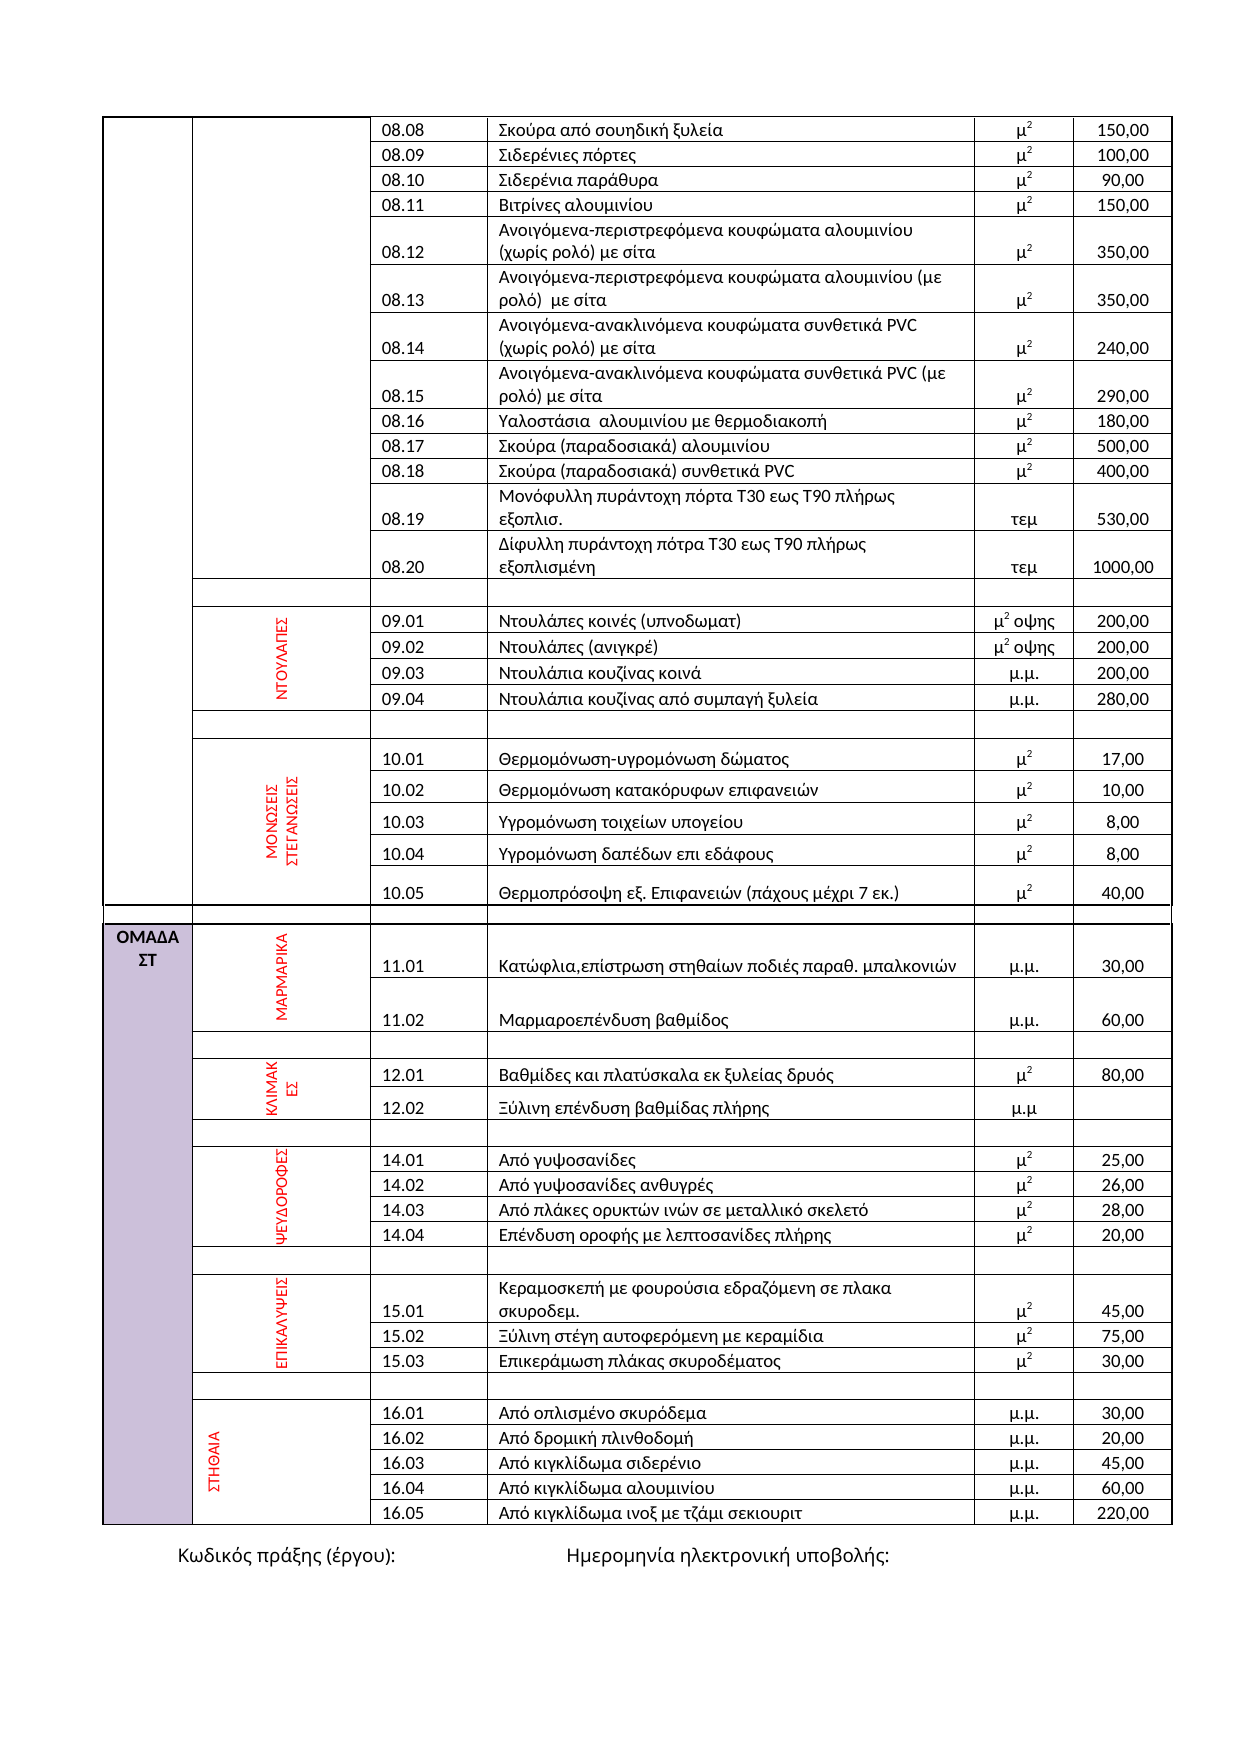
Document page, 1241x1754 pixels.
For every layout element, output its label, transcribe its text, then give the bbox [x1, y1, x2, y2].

table_cell [488, 1247, 974, 1274]
table_cell [1074, 1120, 1171, 1146]
table_cell 30,00 [1074, 923, 1171, 977]
table_cell μ2 [975, 1222, 1073, 1246]
table_cell 40,00 [1074, 866, 1171, 904]
table_cell 30,00 [1074, 1348, 1171, 1372]
table_cell 08.13 [371, 265, 487, 312]
table_cell 17,00 [1074, 739, 1171, 770]
table_cell μ2 [975, 434, 1073, 457]
table_cell μ2 [975, 803, 1073, 833]
table_cell μ.μ. [975, 1475, 1073, 1499]
table_cell 60,00 [1074, 1475, 1171, 1499]
table_cell [371, 1120, 487, 1146]
table_cell 30,00 [1074, 1400, 1171, 1424]
table_cell Από κιγκλίδωμα σιδερένιο [488, 1450, 974, 1474]
table_cell 08.15 [371, 361, 487, 407]
table_cell 45,00 [1074, 1450, 1171, 1474]
table_cell [488, 1032, 974, 1058]
table_cell τεμ [975, 531, 1073, 578]
table_cell Σκούρα από σουηδική ξυλεία [488, 117, 974, 141]
table_cell Θερμοπρόσοψη εξ. Επιφανειών (πάχους μέχρι 7 εκ.) [488, 866, 974, 904]
table_cell [488, 579, 974, 606]
table_cell 09.02 [371, 633, 487, 658]
table_cell [193, 579, 370, 606]
table_cell 530,00 [1074, 484, 1171, 530]
table_cell [975, 1120, 1073, 1146]
table_cell [1074, 904, 1171, 923]
table_cell [975, 579, 1073, 606]
table_cell 08.16 [371, 409, 487, 432]
table_cell μ2 [975, 142, 1073, 166]
table_cell μ2 [975, 192, 1073, 216]
table_cell μ2 [975, 167, 1073, 191]
table_cell [488, 711, 974, 738]
table_cell [104, 905, 192, 923]
table_cell [1074, 579, 1171, 606]
table_cell Υαλοστάσια αλουμινίου με θερμοδιακοπή [488, 409, 974, 432]
table_cell Από κιγκλίδωμα ινοξ με τζάμι σεκιουριτ [488, 1500, 974, 1524]
table_cell 26,00 [1074, 1172, 1171, 1196]
table_cell 350,00 [1074, 217, 1171, 264]
table_cell 180,00 [1074, 409, 1171, 432]
table_cell 240,00 [1074, 313, 1171, 359]
table_cell Βαθμίδες και πλατύσκαλα εκ ξυλείας δρυός [488, 1059, 974, 1086]
table_cell τεμ [975, 484, 1073, 530]
table_cell 10.02 [371, 771, 487, 802]
table_cell Ντουλάπες (ανιγκρέ) [488, 633, 974, 658]
table_cell 14.02 [371, 1172, 487, 1196]
table_cell 08.11 [371, 192, 487, 216]
table_cell μ.μ. [975, 1450, 1073, 1474]
table_cell μ2 [975, 1323, 1073, 1347]
table_cell Σκούρα (παραδοσιακά) συνθετικά PVC [488, 459, 974, 482]
table_cell ΜΟΝΩΣΕΙΣ ΣΤΕΓΑΝΩΣΕΙΣ [193, 739, 370, 904]
table_cell 16.01 [371, 1400, 487, 1424]
table_cell 280,00 [1074, 685, 1171, 710]
table_cell μ2 [975, 265, 1073, 312]
table_cell [1074, 1373, 1171, 1399]
table_cell 16.05 [371, 1500, 487, 1524]
table_cell Υγρομόνωση δαπέδων επι εδάφους [488, 835, 974, 865]
table_cell [371, 1032, 487, 1058]
table_cell 12.01 [371, 1059, 487, 1086]
table_cell 10.03 [371, 803, 487, 833]
table_cell μ.μ. [975, 685, 1073, 710]
table_cell ΝΤΟΥΛΑΠΕΣ [193, 607, 370, 710]
table_cell μ.μ. [975, 1500, 1073, 1524]
table_cell 08.09 [371, 142, 487, 166]
table_cell μ2 [975, 313, 1073, 359]
table_cell 25,00 [1074, 1147, 1171, 1171]
table_cell [193, 1373, 370, 1399]
table_cell Μαρμαροεπένδυση βαθμίδος [488, 978, 974, 1031]
table_cell 8,00 [1074, 803, 1171, 833]
table_cell μ2 οψης [975, 633, 1073, 658]
table_cell Ξύλινη επένδυση βαθμίδας πλήρης [488, 1087, 974, 1119]
table_cell Ανοιγόμενα-ανακλινόμενα κουφώματα συνθετικά PVC (χωρίς ρολό) με σίτα [488, 313, 974, 359]
table_cell 08.12 [371, 217, 487, 264]
table_cell 14.01 [371, 1147, 487, 1171]
table_cell [975, 1032, 1073, 1058]
table_cell [371, 711, 487, 738]
table_cell Σιδερένιες πόρτες [488, 142, 974, 166]
table_cell μ2 [975, 1275, 1073, 1322]
table_cell 12.02 [371, 1087, 487, 1119]
table_cell [193, 1032, 370, 1058]
table_cell μ2 [975, 1147, 1073, 1171]
table_cell μ2 [975, 1059, 1073, 1086]
table_cell 08.14 [371, 313, 487, 359]
table_cell Ντουλάπια κουζίνας κοινά [488, 659, 974, 684]
table_cell Κεραμοσκεπή με φουρούσια εδραζόμενη σε πλακα σκυροδεμ. [488, 1275, 974, 1322]
table_cell μ.μ. [975, 1400, 1073, 1424]
table_cell Ντουλάπια κουζίνας από συμπαγή ξυλεία [488, 685, 974, 710]
table_cell Θερμομόνωση κατακόρυφων επιφανειών [488, 771, 974, 802]
table_cell [371, 579, 487, 606]
table_cell Σιδερένια παράθυρα [488, 167, 974, 191]
table_cell 400,00 [1074, 459, 1171, 482]
table_cell Από δρομική πλινθοδομή [488, 1425, 974, 1449]
table_cell [488, 1373, 974, 1399]
table_cell 220,00 [1074, 1500, 1171, 1524]
table_cell Ανοιγόμενα-περιστρεφόμενα κουφώματα αλουμινίου (χωρίς ρολό) με σίτα [488, 217, 974, 264]
table_cell 10,00 [1074, 771, 1171, 802]
table_cell μ2 [975, 835, 1073, 865]
table_cell μ.μ. [975, 978, 1073, 1031]
table_cell 15.02 [371, 1323, 487, 1347]
table_cell 10.05 [371, 866, 487, 904]
table_cell 08.08 [371, 117, 487, 141]
table_cell Ανοιγόμενα-περιστρεφόμενα κουφώματα αλουμινίου (με ρολό) με σίτα [488, 265, 974, 312]
table_cell Θερμομόνωση-υγρομόνωση δώματος [488, 739, 974, 770]
table_cell 16.04 [371, 1475, 487, 1499]
table_cell μ2 [975, 866, 1073, 904]
table_cell 15.01 [371, 1275, 487, 1322]
table_cell 28,00 [1074, 1197, 1171, 1221]
table_cell ΨΕΥΔΟΡΟΦΕΣ [193, 1147, 370, 1246]
table_cell Ντουλάπες κοινές (υπνοδωματ) [488, 607, 974, 632]
table_cell 1000,00 [1074, 531, 1171, 578]
table_cell 200,00 [1074, 659, 1171, 684]
table_cell 20,00 [1074, 1222, 1171, 1246]
table_cell [1074, 1247, 1171, 1274]
table_cell 20,00 [1074, 1425, 1171, 1449]
table_cell Σκούρα (παραδοσιακά) αλουμινίου [488, 434, 974, 457]
table_cell Ανοιγόμενα-ανακλινόμενα κουφώματα συνθετικά PVC (με ρολό) με σίτα [488, 361, 974, 407]
table_cell 11.01 [371, 925, 487, 977]
table_cell 09.01 [371, 607, 487, 632]
table_cell Από γυψοσανίδες ανθυγρές [488, 1172, 974, 1196]
table_cell ΜΑΡΜΑΡΙΚΑ [193, 925, 370, 1031]
table_cell Από πλάκες ορυκτών ινών σε μεταλλικό σκελετό [488, 1197, 974, 1221]
table_cell Μονόφυλλη πυράντοχη πόρτα Τ30 εως Τ90 πλήρως εξοπλισ. [488, 484, 974, 530]
table_cell 09.04 [371, 685, 487, 710]
table_cell 10.04 [371, 835, 487, 865]
table_cell μ.μ. [975, 925, 1073, 977]
table_cell Bιτρίνες αλουμινίου [488, 192, 974, 216]
table_cell μ2 [975, 409, 1073, 432]
table_cell 09.03 [371, 659, 487, 684]
table_cell μ.μ. [975, 659, 1073, 684]
table_cell ΣΤΗΘΑΙΑ [193, 1400, 370, 1524]
table_cell 16.02 [371, 1425, 487, 1449]
table_cell 150,00 [1074, 192, 1171, 216]
table_cell μ2 [975, 459, 1073, 482]
table_cell 90,00 [1074, 167, 1171, 191]
table_cell Δίφυλλη πυράντοχη πότρα Τ30 εως Τ90 πλήρως εξοπλισμένη [488, 531, 974, 578]
table_cell ΕΠΙΚΑΛΥΨΕΙΣ [193, 1275, 370, 1372]
table_cell μ2 [975, 739, 1073, 770]
table_cell Κατώφλια,επίστρωση στηθαίων ποδιές παραθ. μπαλκονιών [488, 925, 974, 977]
table_cell 45,00 [1074, 1275, 1171, 1322]
table_cell μ.μ. [975, 1425, 1073, 1449]
table_cell 80,00 [1074, 1059, 1171, 1086]
table_cell ΚΛΙΜΑΚΕΣ [193, 1059, 370, 1119]
table_cell 08.19 [371, 484, 487, 530]
table_cell [371, 906, 487, 923]
table_cell 60,00 [1074, 978, 1171, 1031]
table_cell μ2 [975, 1348, 1073, 1372]
table_cell Ξύλινη στέγη αυτοφερόμενη με κεραμίδια [488, 1323, 974, 1347]
table_cell [975, 1247, 1073, 1274]
table_cell 11.02 [371, 978, 487, 1031]
table_cell 08.17 [371, 434, 487, 457]
table_cell μ2 [975, 771, 1073, 802]
table_cell 500,00 [1074, 434, 1171, 457]
table_cell [488, 1120, 974, 1146]
table_cell Επικεράμωση πλάκας σκυροδέματος [488, 1348, 974, 1372]
table_cell Επένδυση οροφής με λεπτοσανίδες πλήρης [488, 1222, 974, 1246]
table_cell μ2 [975, 361, 1073, 407]
table_cell Από κιγκλίδωμα αλουμινίου [488, 1475, 974, 1499]
table_cell [1074, 711, 1171, 738]
table_cell μ2 οψης [975, 607, 1073, 632]
table_cell [975, 711, 1073, 738]
table_cell μ2 [975, 217, 1073, 264]
table_cell ΟΜΑΔΑ ΣΤ [104, 924, 192, 1524]
table_cell Υγρομόνωση τοιχείων υπογείου [488, 803, 974, 833]
table_cell μ2 [975, 117, 1073, 141]
table_cell 200,00 [1074, 633, 1171, 658]
table_cell [193, 711, 370, 738]
table_cell [488, 906, 974, 923]
table_cell μ2 [975, 1172, 1073, 1196]
table_cell [975, 906, 1073, 923]
table_cell [1074, 1032, 1171, 1058]
table_cell 14.04 [371, 1222, 487, 1246]
table_cell 8,00 [1074, 835, 1171, 865]
table_cell 75,00 [1074, 1323, 1171, 1347]
table_cell 08.18 [371, 459, 487, 482]
table_cell 290,00 [1074, 361, 1171, 407]
table_cell 08.20 [371, 531, 487, 578]
table_cell μ2 [975, 1197, 1073, 1221]
table_cell 200,00 [1074, 607, 1171, 632]
table_cell 350,00 [1074, 265, 1171, 312]
table_cell [193, 1247, 370, 1274]
table_cell [371, 1373, 487, 1399]
table_cell Από οπλισμένο σκυρόδεμα [488, 1400, 974, 1424]
table_cell 16.03 [371, 1450, 487, 1474]
table_cell 15.03 [371, 1348, 487, 1372]
table_cell 100,00 [1074, 142, 1171, 166]
table_cell [193, 906, 370, 923]
table_cell [193, 1120, 370, 1146]
table_cell 10.01 [371, 739, 487, 770]
table_cell 150,00 [1074, 117, 1171, 141]
table_cell [975, 1373, 1073, 1399]
table_cell 14.03 [371, 1197, 487, 1221]
table_cell μ.μ [975, 1087, 1073, 1119]
table_cell 08.10 [371, 167, 487, 191]
table_cell Από γυψοσανίδες [488, 1147, 974, 1171]
table_cell [1074, 1087, 1171, 1119]
table_cell [371, 1247, 487, 1274]
